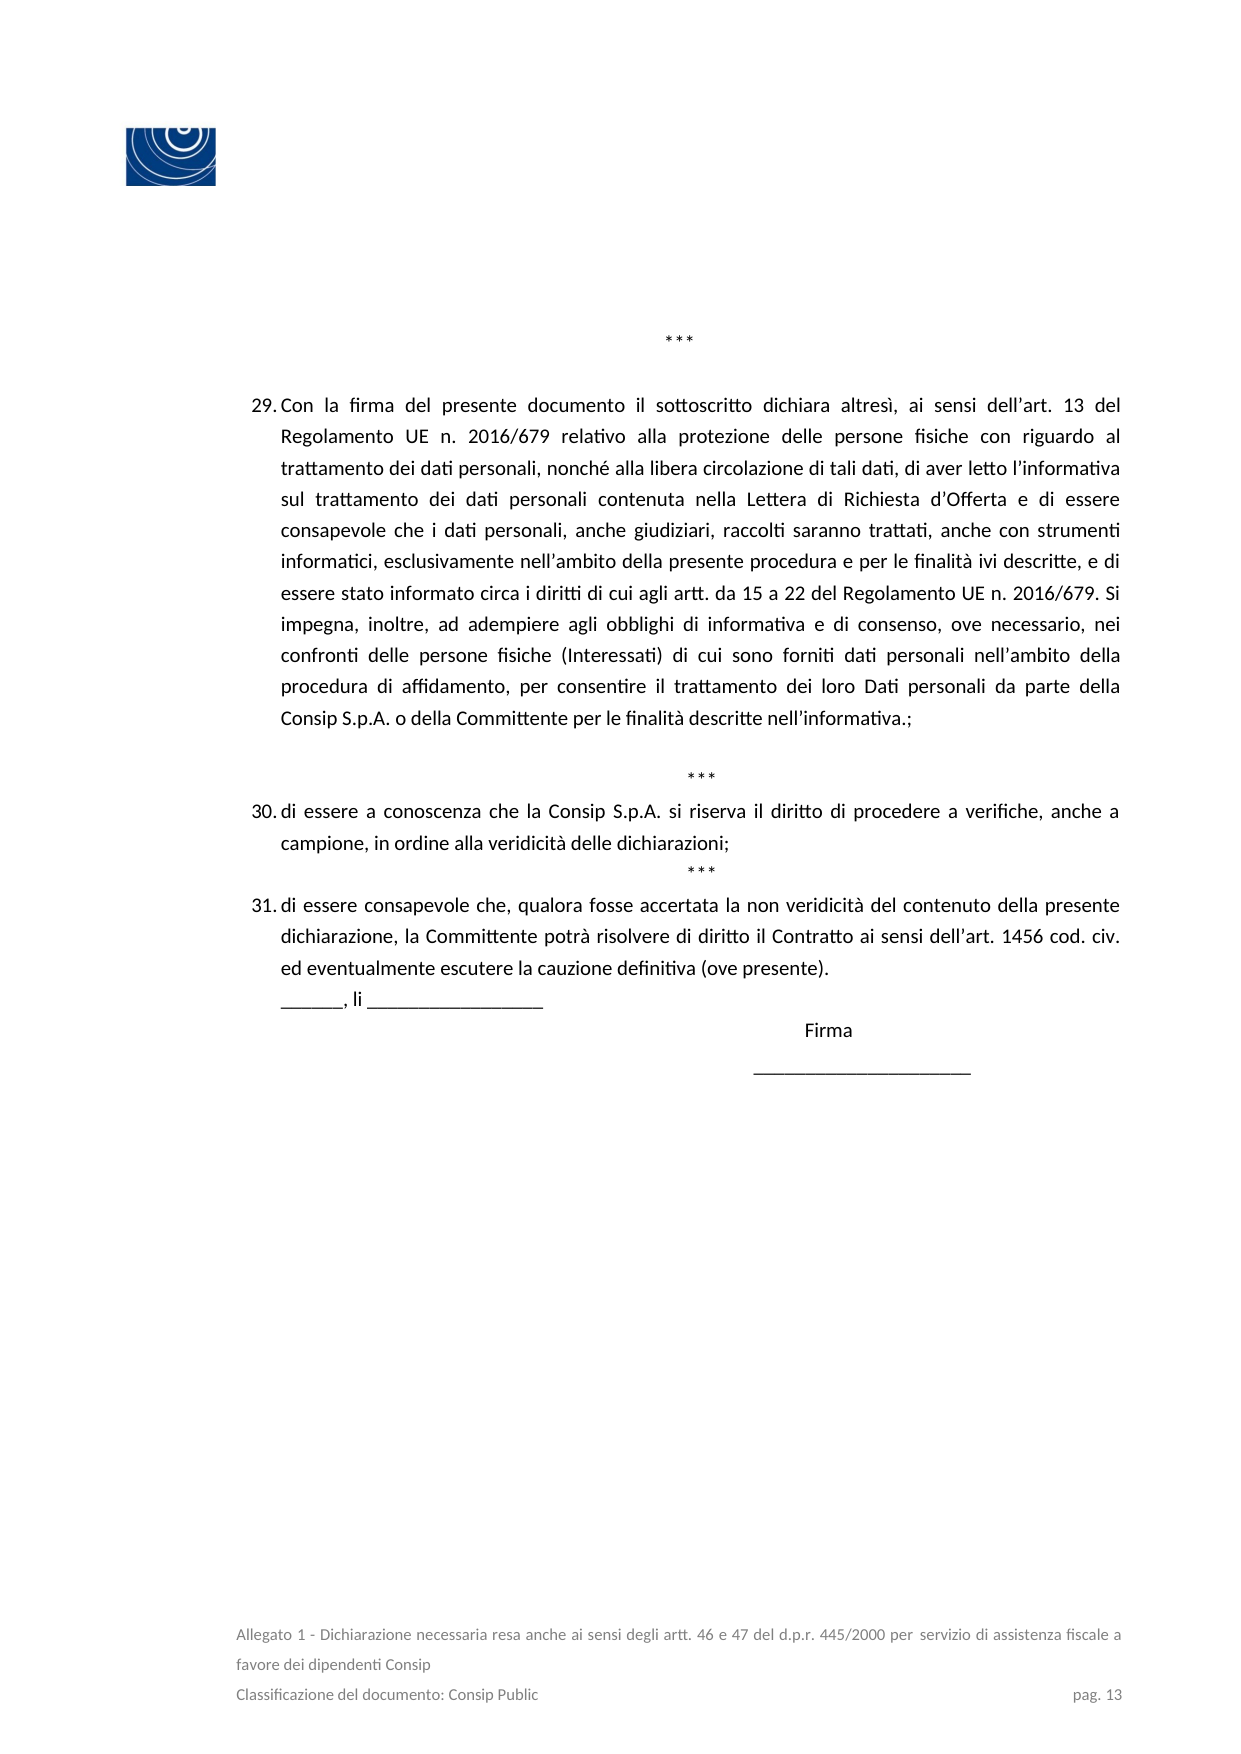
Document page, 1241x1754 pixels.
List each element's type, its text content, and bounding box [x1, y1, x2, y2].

picture [0, 0, 216, 185]
list di essere consapevole che, qualora fosse accertata la non veridicità del contenuto della presente dichiarazione, la Committente potrà risolvere di diritto il Contratto ai sensi dell’art. 1456 cod. civ. ed eventualmente escutere la cauzione definitiva (ove presente). [251, 887, 1122, 981]
text _____________________ [679, 1048, 1122, 1079]
list *** [281, 856, 1122, 887]
list *** [281, 762, 1122, 794]
list Con la firma del presente documento il sottoscritto dichiara altresì, ai sensi dell’art. 13 del Regolamento UE n. 2016/679 relativo alla protezione delle persone fisiche con riguardo al trattamento dei dati personali, nonché alla libera circolazione di tali dati, di aver letto l’informativa sul trattamento dei dati personali contenuta nella Lettera di Richiesta d’Offerta e di essere consapevole che i dati personali, anche giudiziari, raccolti saranno trattati, anche con strumenti informatici, esclusivamente nell’ambito della presente procedura e per le finalità ivi descritte, e di essere stato informato circa i diritti di cui agli artt. da 15 a 22 del Regolamento UE n. 2016/679. Si impegna, inoltre, ad adempiere agli obblighi di informativa e di consenso, ove necessario, nei confronti delle persone fisiche (Interessati) di cui sono forniti dati personali nell’ambito della procedura di affidamento, per consentire il trattamento dei loro Dati personali da parte della Consip S.p.A. o della Committente per le finalità descritte nell’informativa.; [251, 387, 1122, 731]
list *** [236, 325, 1122, 356]
text Firma [804, 1012, 1122, 1044]
text ______, li _________________ [281, 981, 1122, 1012]
list di essere a conoscenza che la Consip S.p.A. si riserva il diritto di procedere a verifiche, anche a campione, in ordine alla veridicità delle dichiarazioni; [251, 794, 1122, 856]
